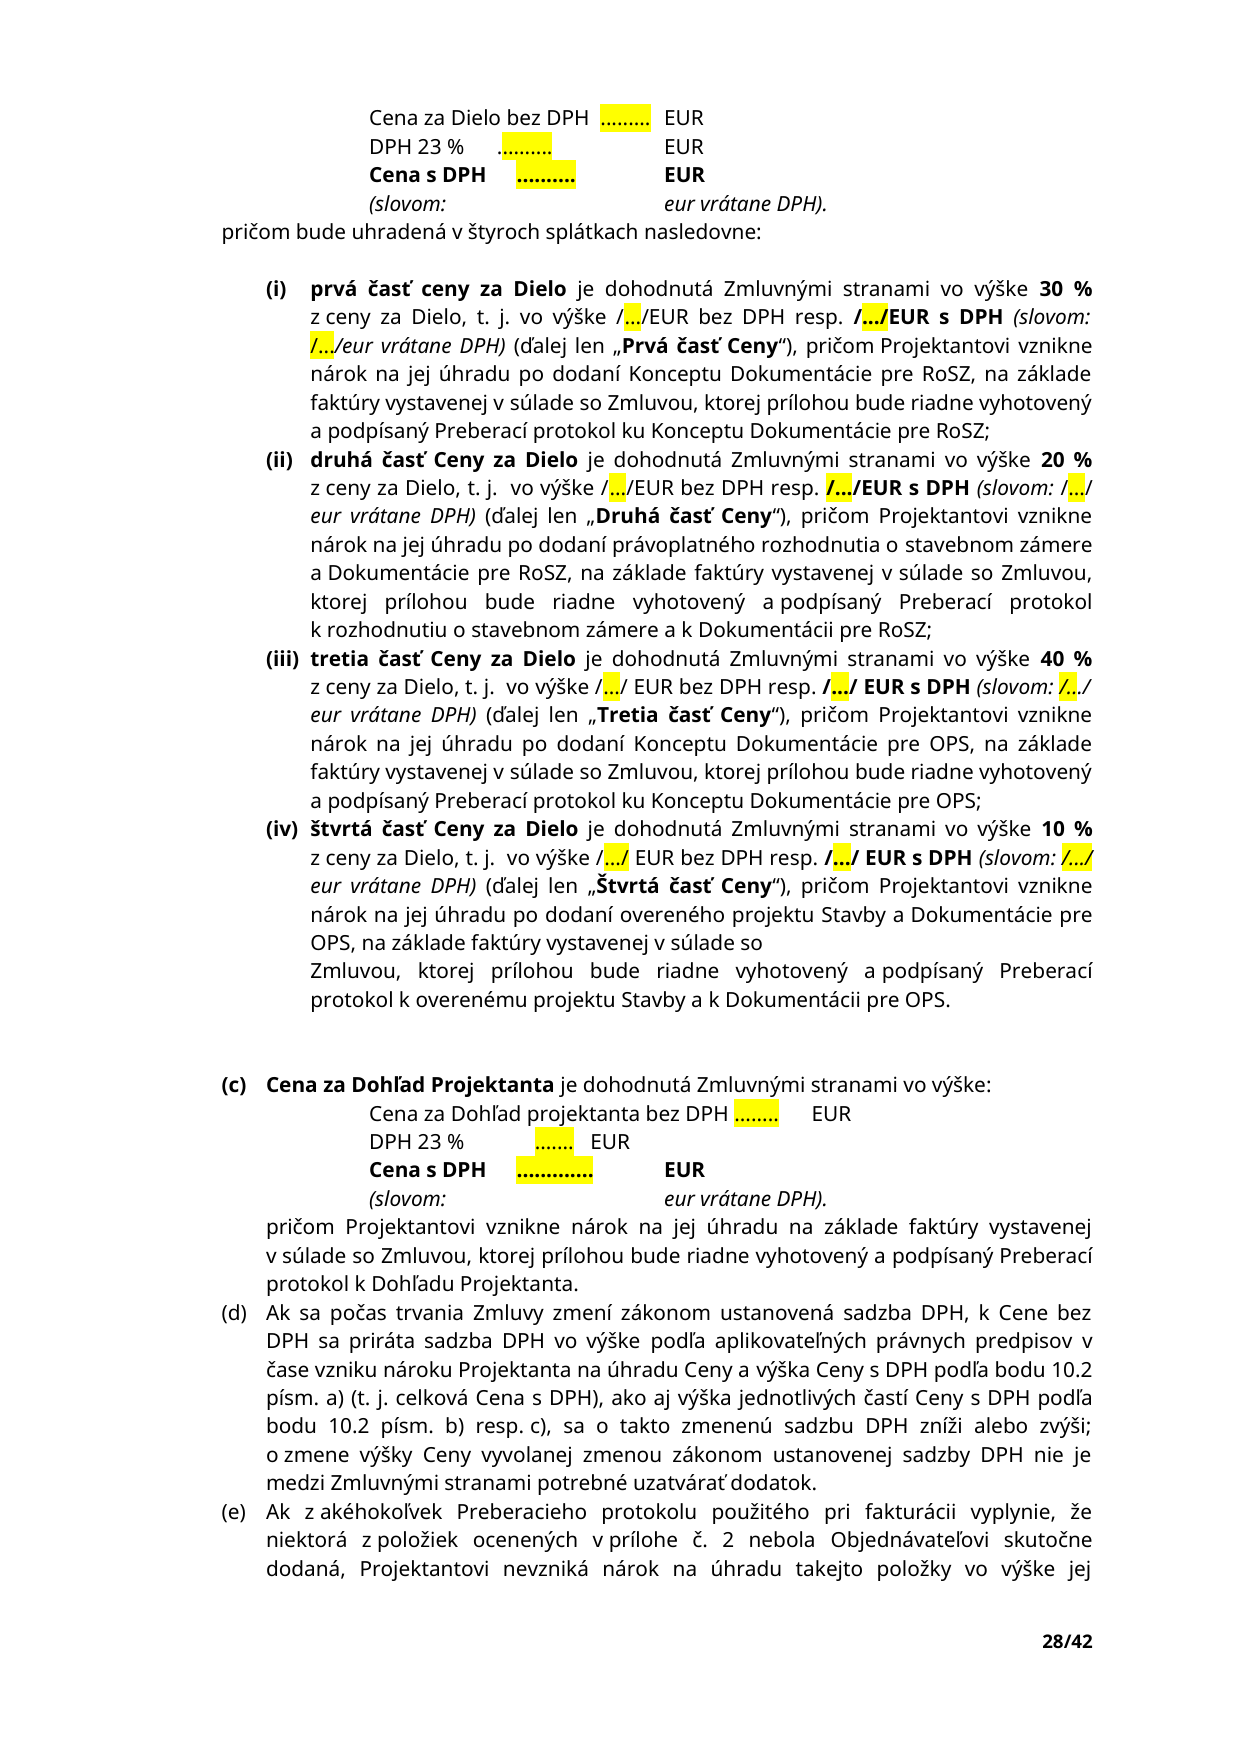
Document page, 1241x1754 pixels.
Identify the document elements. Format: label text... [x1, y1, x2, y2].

text (c) Cena za Dohľad Projektanta je dohodnutá Zmluvnými stranami vo výške: [221, 1070, 1093, 1099]
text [221, 1497, 1093, 1582]
text (d) Ak sa počas trvania Zmluvy zmení zákonom ustanovená sadzba DPH, k Cene bez DPH sa priráta sadzba DPH vo výške podľa aplikovateľných právnych predpisov v čase vzniku nároku Projektanta na úhradu Ceny a výška Ceny s DPH podľa bodu 10.2 písm. a) (t. j. celková Cena s DPH), ako aj výška jednotlivých častí Ceny s DPH podľa bodu 10.2 písm. b) resp. c), sa o takto zmenenú sadzbu DPH zníži alebo zvýši; o zmene výšky Ceny vyvolanej zmenou zákonom ustanovenej sadzby DPH nie je medzi Zmluvnými stranami potrebné uzatvárať dodatok. [221, 1298, 1093, 1497]
list Zmluvou, ktorej prílohou bude riadne vyhotovený a podpísaný Preberací protokol k overenému projektu Stavby a k Dokumentácii pre OPS. [310, 957, 1093, 1013]
text Cena s DPH .......... EUR [221, 160, 516, 189]
text Cena za Dielo bez DPH ......... EUR [339, 103, 1093, 132]
text Cena s DPH ............. EUR [593, 1156, 1093, 1184]
list tretia časť Ceny za Dielo je dohodnutá Zmluvnými stranami vo výške 40 % z ceny za Dielo, t. j. vo výške /.../ EUR bez DPH resp. /.../ EUR s DPH (slovom: /.../ eur vrátane DPH) (ďalej len „Tretia časť Ceny“), pričom Projektantovi vznikne nárok na jej úhradu po dodaní Konceptu Dokumentácie pre OPS, na základe faktúry vystavenej v súlade so Zmluvou, ktorej prílohou bude riadne vyhotovený a podpísaný Preberací protokol ku Konceptu Dokumentácie pre OPS; [266, 644, 1093, 814]
list druhá časť Ceny za Dielo je dohodnutá Zmluvnými stranami vo výške 20 % z ceny za Dielo, t. j. vo výške /.../EUR bez DPH resp. /.../EUR s DPH (slovom: /.../ eur vrátane DPH) (ďalej len „Druhá časť Ceny“), pričom Projektantovi vznikne nárok na jej úhradu po dodaní právoplatného rozhodnutia o stavebnom zámere a Dokumentácie pre RoSZ, na základe faktúry vystavenej v súlade so Zmluvou, ktorej prílohou bude riadne vyhotovený a podpísaný Preberací protokol k rozhodnutiu o stavebnom zámere a k Dokumentácii pre RoSZ; [266, 445, 1093, 644]
text DPH 23 % ....... EUR [221, 1127, 535, 1156]
text DPH 23 % .......... EUR [552, 132, 1093, 160]
text (slovom: eur vrátane DPH). [221, 189, 1093, 217]
text Cena za Dohľad projektanta bez DPH ........ EUR [779, 1099, 1093, 1127]
text Cena s DPH ............. EUR [221, 1156, 516, 1184]
text pričom bude uhradená v štyroch splátkach nasledovne: [221, 217, 1093, 246]
text Cena za Dohľad projektanta bez DPH ........ EUR [339, 1099, 734, 1127]
list prvá časť ceny za Dielo je dohodnutá Zmluvnými stranami vo výške 30 % z ceny za Dielo, t. j. vo výške /.../EUR bez DPH resp. /.../EUR s DPH (slovom: /.../eur vrátane DPH) (ďalej len „Prvá časť Ceny“), pričom Projektantovi vznikne nárok na jej úhradu po dodaní Konceptu Dokumentácie pre RoSZ, na základe faktúry vystavenej v súlade so Zmluvou, ktorej prílohou bude riadne vyhotovený a podpísaný Preberací protokol ku Konceptu Dokumentácie pre RoSZ; [266, 274, 1093, 445]
text Cena s DPH .......... EUR [576, 160, 1093, 189]
text DPH 23 % .......... EUR [221, 132, 502, 160]
text pričom Projektantovi vznikne nárok na jej úhradu na základe faktúry vystavenej v súlade so Zmluvou, ktorej prílohou bude riadne vyhotovený a podpísaný Preberací protokol k Dohľadu Projektanta. [266, 1212, 1093, 1298]
text (slovom: eur vrátane DPH). [221, 1184, 1093, 1212]
text DPH 23 % ....... EUR [574, 1127, 1093, 1156]
list štvrtá časť Ceny za Dielo je dohodnutá Zmluvnými stranami vo výške 10 % z ceny za Dielo, t. j. vo výške /.../ EUR bez DPH resp. /.../ EUR s DPH (slovom: /.../ eur vrátane DPH) (ďalej len „Štvrtá časť Ceny“), pričom Projektantovi vznikne nárok na jej úhradu po dodaní overeného projektu Stavby a Dokumentácie pre OPS, na základe faktúry vystavenej v súlade so [266, 814, 1093, 957]
